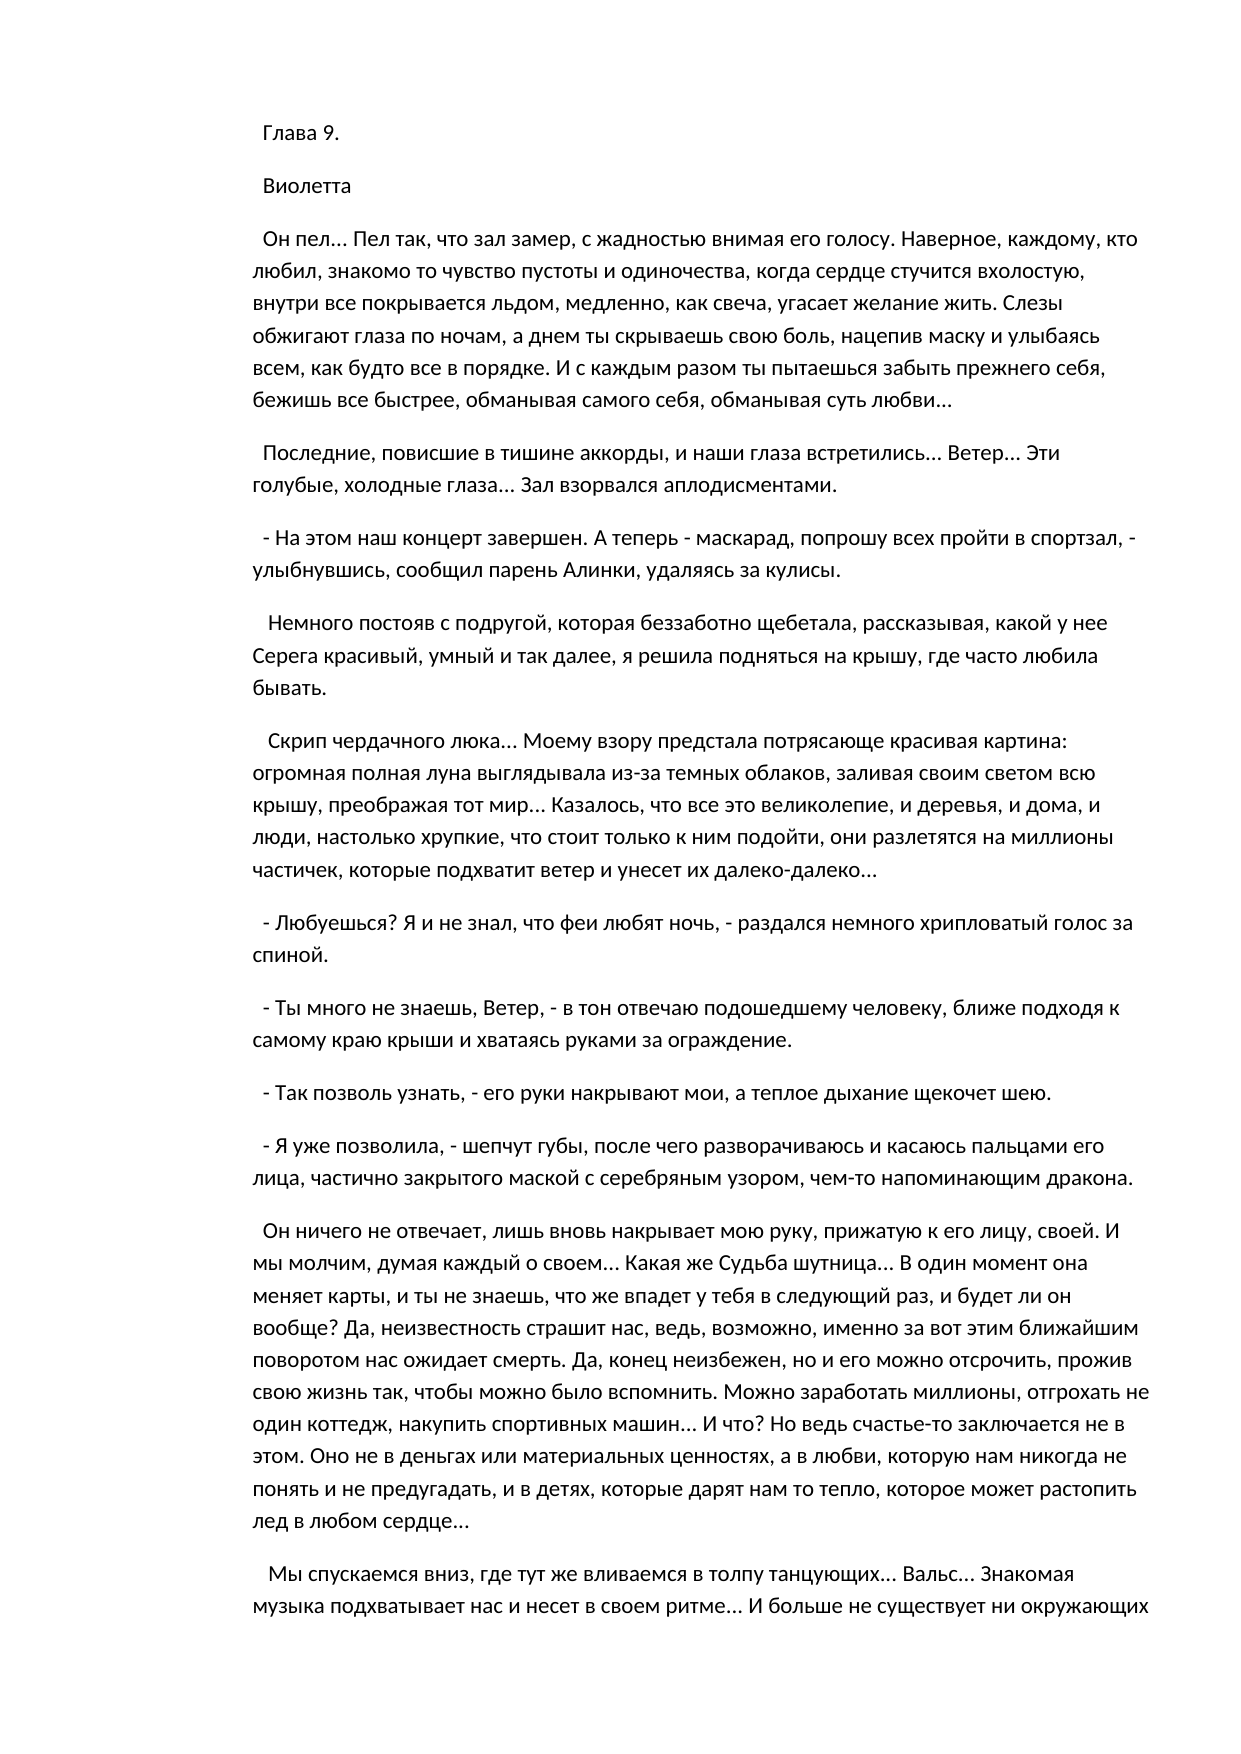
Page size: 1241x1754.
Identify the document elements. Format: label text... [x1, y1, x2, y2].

text - Ты много не знаешь, Ветер, - в тон отвечаю подошедшему человеку, ближе подходя к самому краю крыши и хватаясь руками за ограждение. [252, 993, 1152, 1053]
text Скрип чердачного люка... Моему взору предстала потрясающе красивая картина: огромная полная луна выглядывала из-за темных облаков, заливая своим светом всю крышу, преображая тот мир... Казалось, что все это великолепие, и деревья, и дома, и люди, настолько хрупкие, что стоит только к ним подойти, они разлетятся на миллионы частичек, которые подхватит ветер и унесет их далеко-далеко... [252, 726, 1152, 883]
text - На этом наш концерт завершен. А теперь - маскарад, попрошу всех пройти в спортзал, - улыбнувшись, сообщил парень Алинки, удаляясь за кулисы. [252, 523, 1152, 583]
text - Любуешься? Я и не знал, что феи любят ночь, - раздался немного хрипловатый голос за спиной. [252, 908, 1152, 968]
text Немного постояв с подругой, которая беззаботно щебетала, рассказывая, какой у нее Серега красивый, умный и так далее, я решила подняться на крышу, где часто любила бывать. [252, 608, 1152, 701]
text Последние, повисшие в тишине аккорды, и наши глаза встретились... Ветер... Эти голубые, холодные глаза... Зал взорвался аплодисментами. [252, 438, 1152, 498]
text - Так позволь узнать, - его руки накрывают мои, а теплое дыхание щекочет шею. [252, 1078, 1152, 1106]
text - Я уже позволила, - шепчут губы, после чего разворачиваюсь и касаюсь пальцами его лица, частично закрытого маской с серебряным узором, чем-то напоминающим дракона. [252, 1131, 1152, 1191]
text Глава 9. [252, 118, 1152, 146]
text Он ничего не отвечает, лишь вновь накрывает мою руку, прижатую к его лицу, своей. И мы молчим, думая каждый о своем... Какая же Судьба шутница... В один момент она меняет карты, и ты не знаешь, что же впадет у тебя в следующий раз, и будет ли он вообще? Да, неизвестность страшит нас, ведь, возможно, именно за вот этим ближайшим поворотом нас ожидает смерть. Да, конец неизбежен, но и его можно отсрочить, прожив свою жизнь так, чтобы можно было вспомнить. Можно заработать миллионы, отгрохать не один коттедж, накупить спортивных машин... И что? Но ведь счастье-то заключается не в этом. Оно не в деньгах или материальных ценностях, а в любви, которую нам никогда не понять и не предугадать, и в детях, которые дарят нам то тепло, которое может растопить лед в любом сердце... [252, 1216, 1152, 1534]
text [252, 1559, 1152, 1619]
text Он пел... Пел так, что зал замер, с жадностью внимая его голосу. Наверное, каждому, кто любил, знакомо то чувство пустоты и одиночества, когда сердце стучится вхолостую, внутри все покрывается льдом, медленно, как свеча, угасает желание жить. Слезы обжигают глаза по ночам, а днем ты скрываешь свою боль, нацепив маску и улыбаясь всем, как будто все в порядке. И с каждым разом ты пытаешься забыть прежнего себя, бежишь все быстрее, обманывая самого себя, обманывая суть любви... [252, 224, 1152, 413]
text Виолетта [252, 171, 1152, 199]
